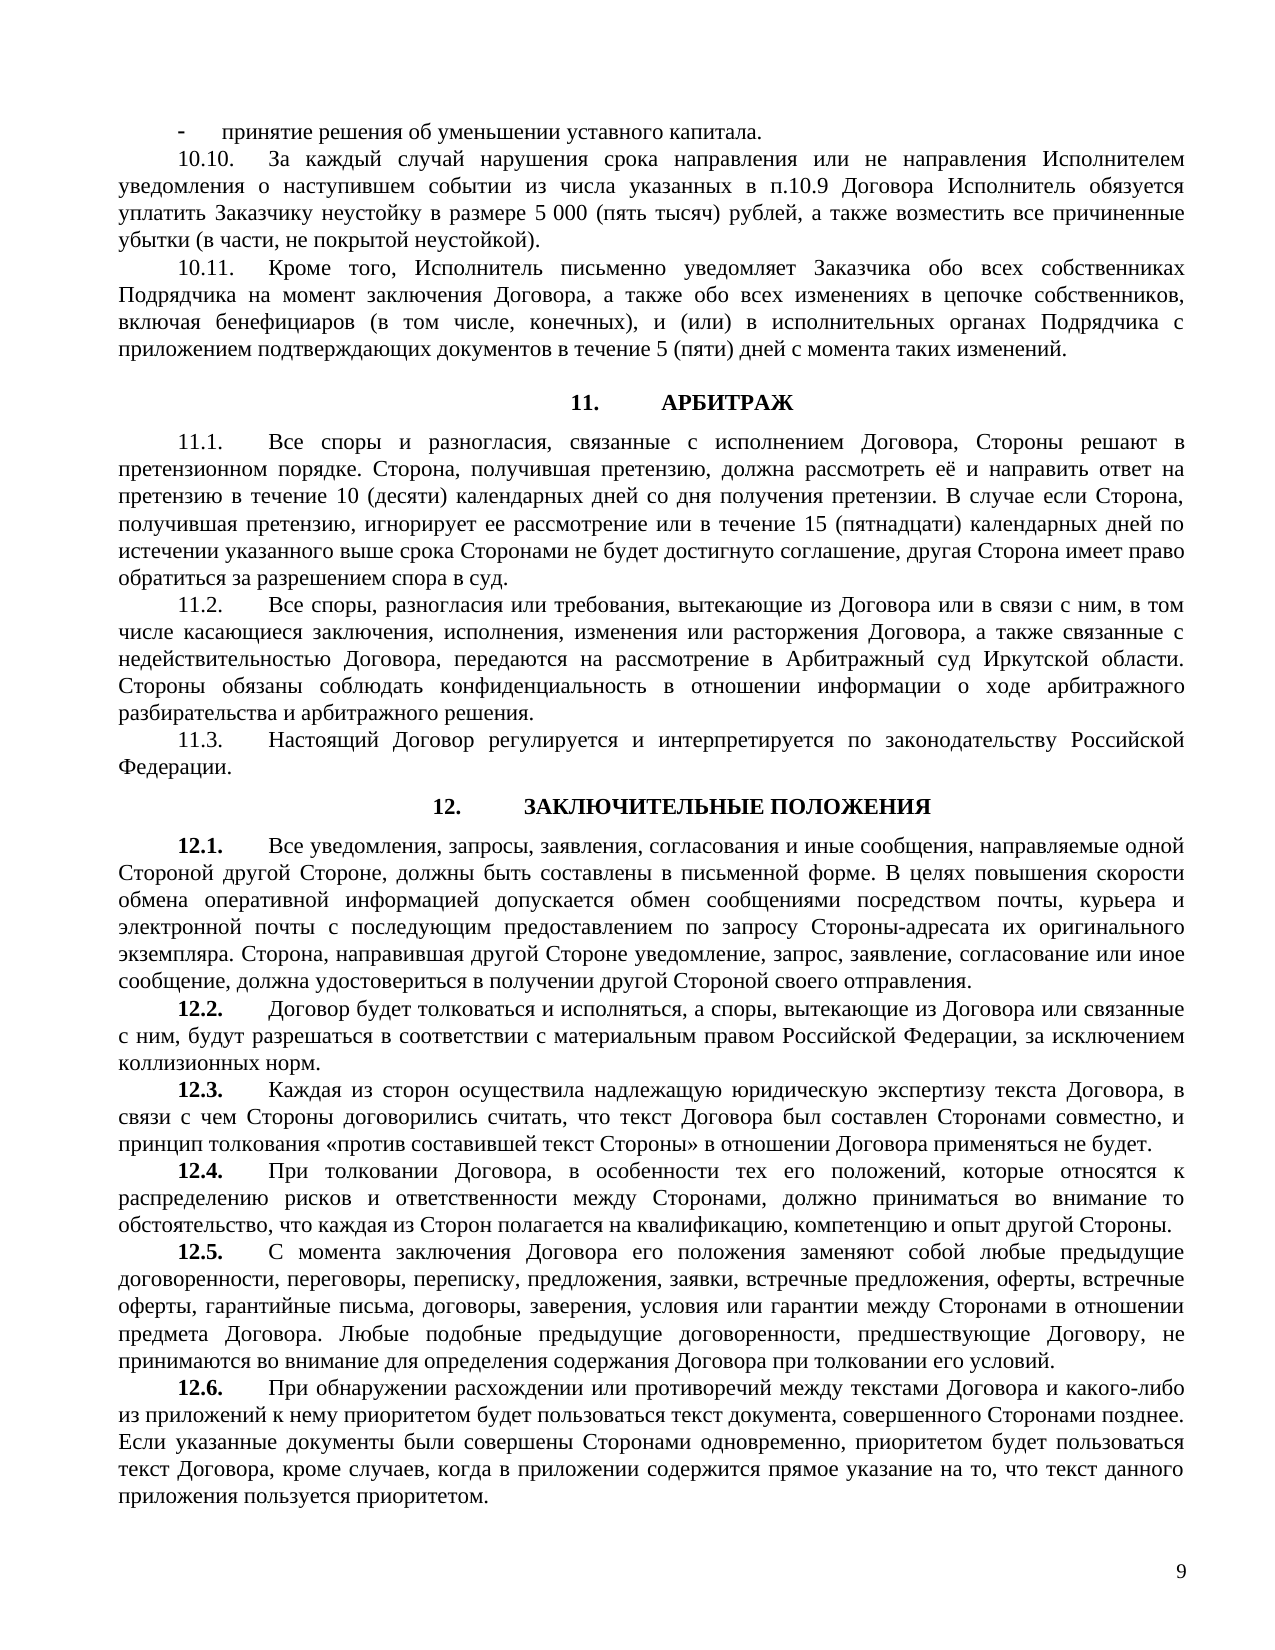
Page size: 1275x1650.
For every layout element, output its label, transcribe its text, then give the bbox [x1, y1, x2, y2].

list АРБИТРАЖ [118, 389, 1186, 415]
list Все споры, разногласия или требования, вытекающие из Договора или в связи с ним, в том числе касающиеся заключения, исполнения, изменения или расторжения Договора, а также связанные с недействительностью Договора, передаются на рассмотрение в Арбитражный суд Иркутской области. Стороны обязаны соблюдать конфиденциальность в отношении информации о ходе арбитражного разбирательства и арбитражного решения. [118, 591, 1186, 726]
list За каждый случай нарушения срока направления или не направления Исполнителем уведомления о наступившем событии из числа указанных в п.10.9 Договора Исполнитель обязуется уплатить Заказчику неустойку в размере 5 000 (пять тысяч) рублей, а также возместить все причиненные убытки (в части, не покрытой неустойкой). [118, 145, 1186, 253]
list Кроме того, Исполнитель письменно уведомляет Заказчика обо всех собственниках Подрядчика на момент заключения Договора, а также обо всех изменениях в цепочке собственников, включая бенефициаров (в том числе, конечных), и (или) в исполнительных органах Подрядчика с приложением подтверждающих документов в течение 5 (пяти) дней с момента таких изменений. [118, 254, 1186, 361]
list Каждая из сторон осуществила надлежащую юридическую экспертизу текста Договора, в связи с чем Стороны договорились считать, что текст Договора был составлен Сторонами совместно, и принцип толкования «против составившей текст Стороны» в отношении Договора применяться не будет. [118, 1076, 1186, 1156]
list Настоящий Договор регулируется и интерпретируется по законодательству Российской Федерации. [118, 726, 1186, 780]
list Все уведомления, запросы, заявления, согласования и иные сообщения, направляемые одной Стороной другой Стороне, должны быть составлены в письменной форме. В целях повышения скорости обмена оперативной информацией допускается обмен сообщениями посредством почты, курьера и электронной почты с последующим предоставлением по запросу Стороны-адресата их оригинального экземпляра. Сторона, направившая другой Стороне уведомление, запрос, заявление, согласование или иное сообщение, должна удостовериться в получении другой Стороной своего отправления. [118, 832, 1186, 994]
list принятие решения об уменьшении уставного капитала. [118, 118, 1186, 144]
list При толковании Договора, в особенности тех его положений, которые относятся к распределению рисков и ответственности между Сторонами, должно приниматься во внимание то обстоятельство, что каждая из Сторон полагается на квалификацию, компетенцию и опыт другой Стороны. [118, 1157, 1186, 1238]
list С момента заключения Договора его положения заменяют собой любые предыдущие договоренности, переговоры, переписку, предложения, заявки, встречные предложения, оферты, встречные оферты, гарантийные письма, договоры, заверения, условия или гарантии между Сторонами в отношении предмета Договора. Любые подобные предыдущие договоренности, предшествующие Договору, не принимаются во внимание для определения содержания Договора при толковании его условий. [118, 1238, 1186, 1373]
list ЗАКЛЮЧИТЕЛЬНЫЕ ПОЛОЖЕНИЯ [118, 793, 1186, 819]
list Договор будет толковаться и исполняться, а споры, вытекающие из Договора или связанные с ним, будут разрешаться в соответствии с материальным правом Российской Федерации, за исключением коллизионных норм. [118, 995, 1186, 1075]
list Все споры и разногласия, связанные с исполнением Договора, Стороны решают в претензионном порядке. Сторона, получившая претензию, должна рассмотреть её и направить ответ на претензию в течение 10 (десяти) календарных дней со дня получения претензии. В случае если Сторона, получившая претензию, игнорирует ее рассмотрение или в течение 15 (пятнадцати) календарных дней по истечении указанного выше срока Сторонами не будет достигнуто соглашение, другая Сторона имеет право обратиться за разрешением спора в суд. [118, 428, 1186, 590]
list При обнаружении расхождении или противоречий между текстами Договора и какого-либо из приложений к нему приоритетом будет пользоваться текст документа, совершенного Сторонами позднее. Если указанные документы были совершены Сторонами одновременно, приоритетом будет пользоваться текст Договора, кроме случаев, когда в приложении содержится прямое указание на то, что текст данного приложения пользуется приоритетом. [118, 1374, 1186, 1508]
